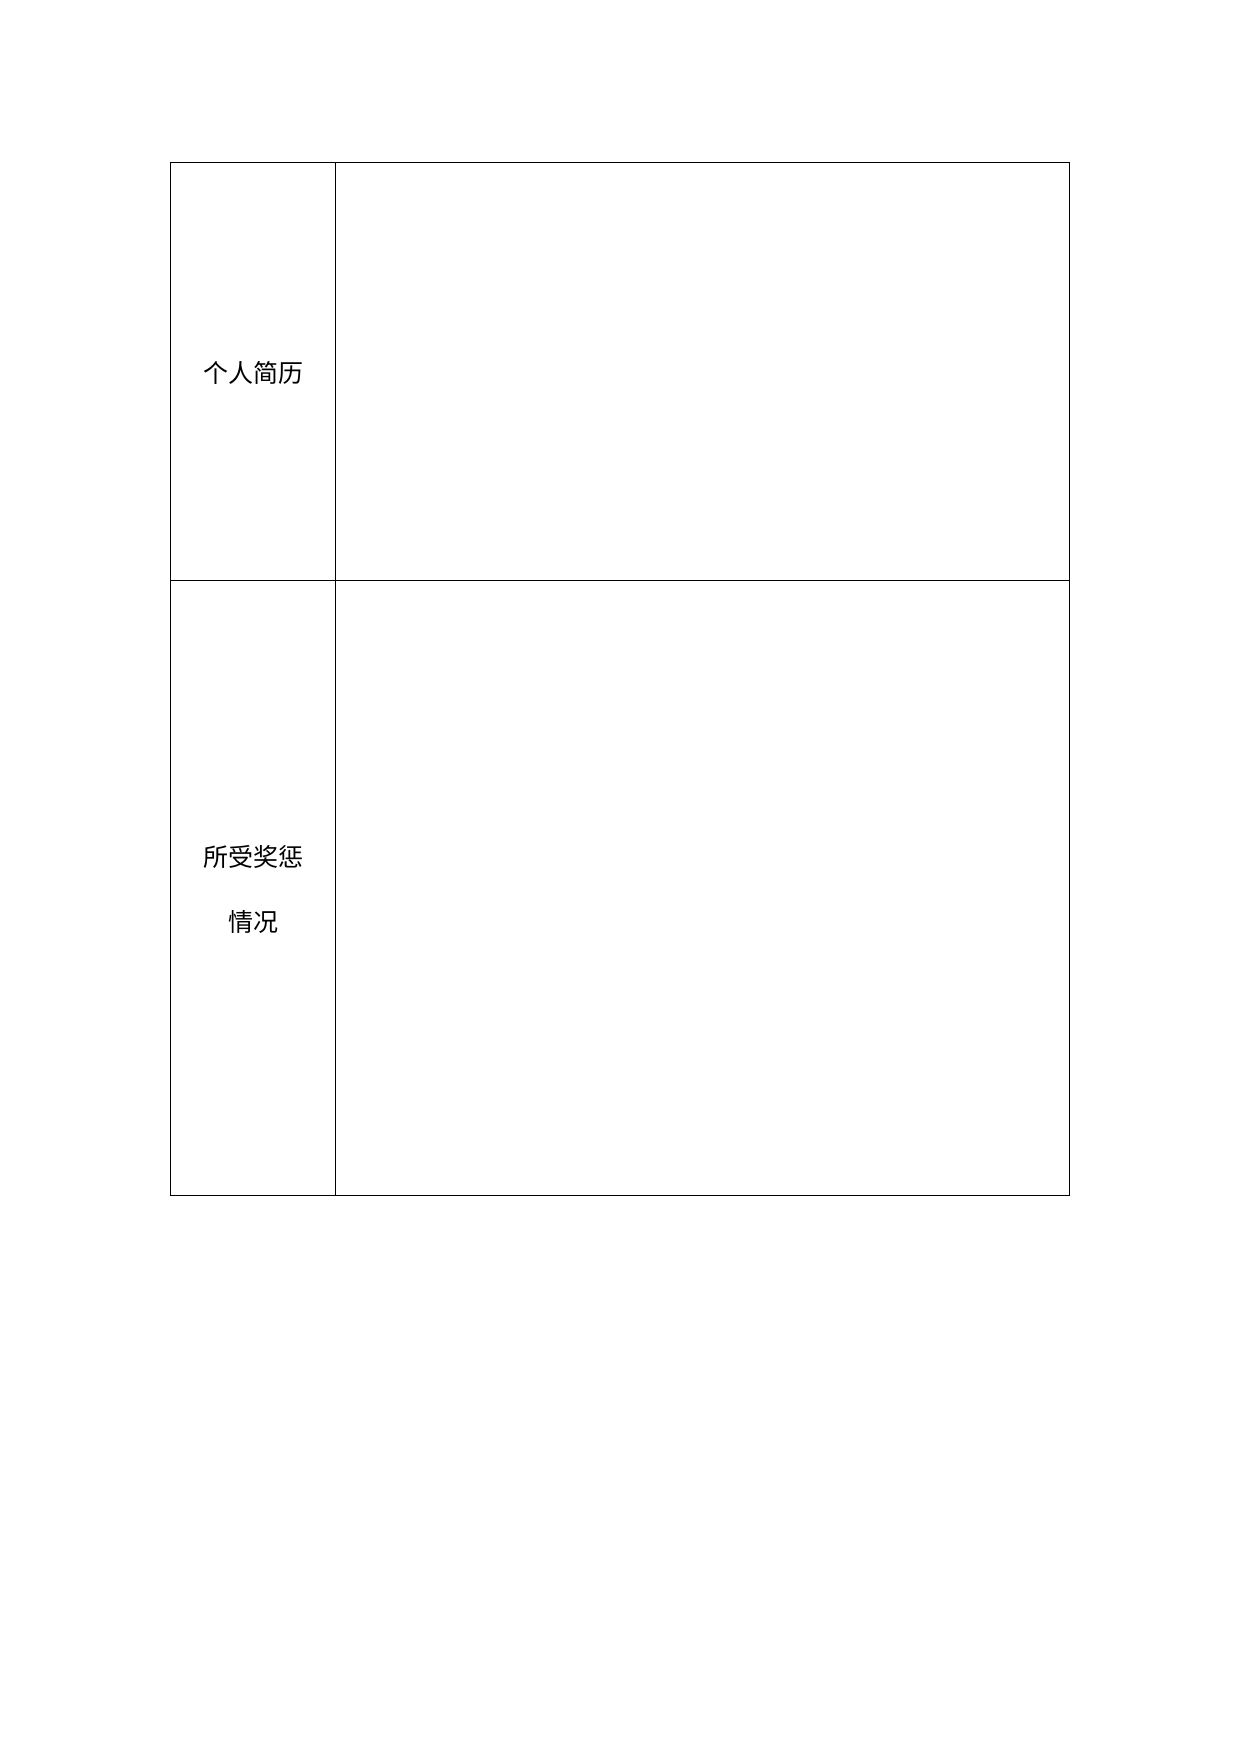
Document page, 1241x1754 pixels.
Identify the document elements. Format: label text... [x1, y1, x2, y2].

table_cell 所受奖惩 情况 [171, 581, 335, 1195]
table_cell 个人简历 [171, 163, 335, 579]
table_cell [336, 163, 1069, 579]
table_cell [336, 581, 1069, 1195]
